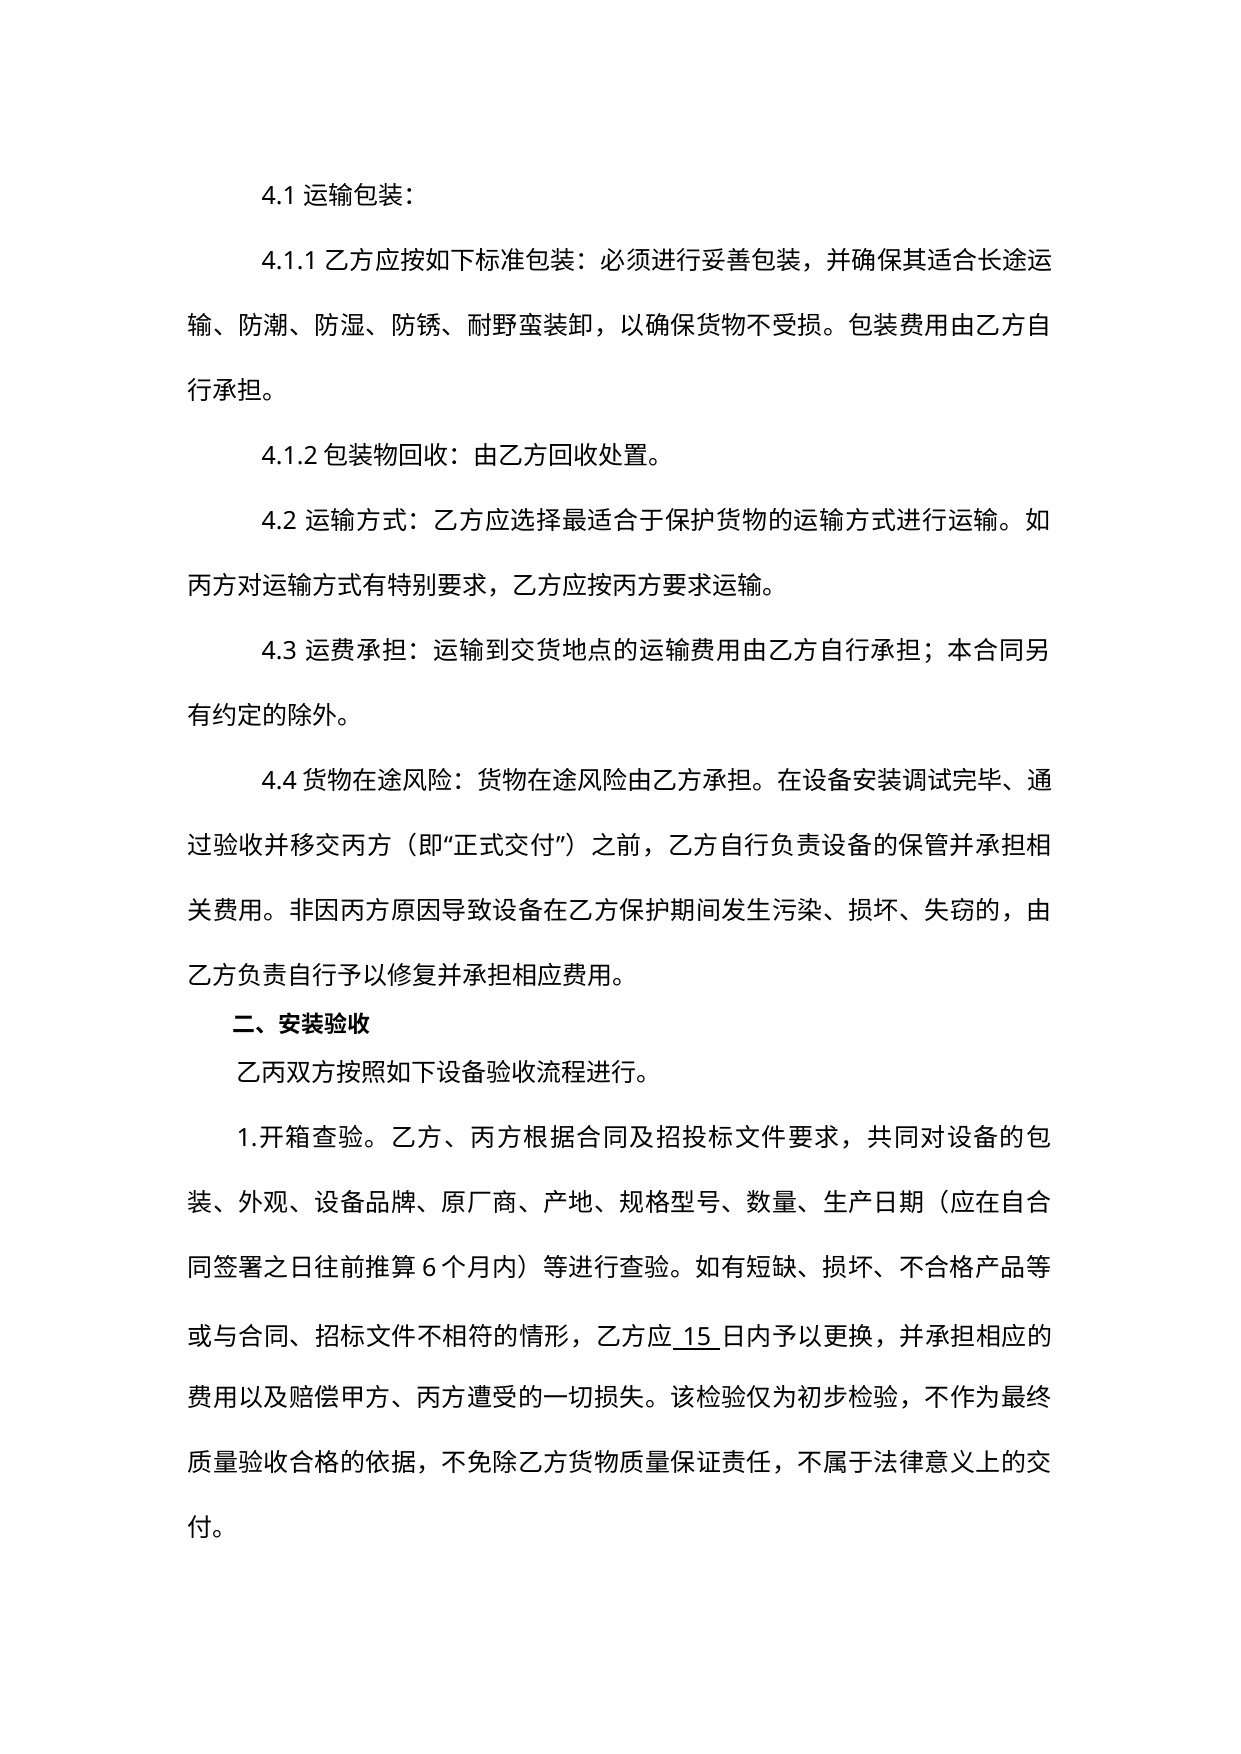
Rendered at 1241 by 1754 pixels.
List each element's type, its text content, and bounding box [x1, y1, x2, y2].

text 4.2 运输方式：乙方应选择最适合于保护货物的运输方式进行运输。如丙方对运输方式有特别要求，乙方应按丙方要求运输。 [187, 487, 1053, 617]
text 4.1 运输包装： [187, 162, 1053, 227]
text 1.开箱查验。乙方、丙方根据合同及招投标文件要求，共同对设备的包装、外观、设备品牌、原厂商、产地、规格型号、数量、生产日期（应在自合同签署之日往前推算6个月内）等进行查验。如有短缺、损坏、不合格产品等或与合同、招标文件不相符的情形，乙方应 15 日内予以更换，并承担相应的费用以及赔偿甲方、丙方遭受的一切损失。该检验仅为初步检验，不作为最终质量验收合格的依据，不免除乙方货物质量保证责任，不属于法律意义上的交付。 [187, 1104, 1053, 1559]
text 4.3 运费承担：运输到交货地点的运输费用由乙方自行承担；本合同另有约定的除外。 [187, 617, 1053, 747]
text 4.1.2包装物回收：由乙方回收处置。 [187, 422, 1053, 487]
text 二、安装验收 [187, 1007, 1053, 1039]
text 乙丙双方按照如下设备验收流程进行。 [187, 1039, 1053, 1104]
text 4.1.1 乙方应按如下标准包装：必须进行妥善包装，并确保其适合长途运输、防潮、防湿、防锈、耐野蛮装卸，以确保货物不受损。包装费用由乙方自行承担。 [187, 227, 1053, 422]
text 4.4货物在途风险：货物在途风险由乙方承担。在设备安装调试完毕、通过验收并移交丙方（即“正式交付”）之前，乙方自行负责设备的保管并承担相关费用。非因丙方原因导致设备在乙方保护期间发生污染、损坏、失窃的，由乙方负责自行予以修复并承担相应费用。 [187, 747, 1053, 1007]
